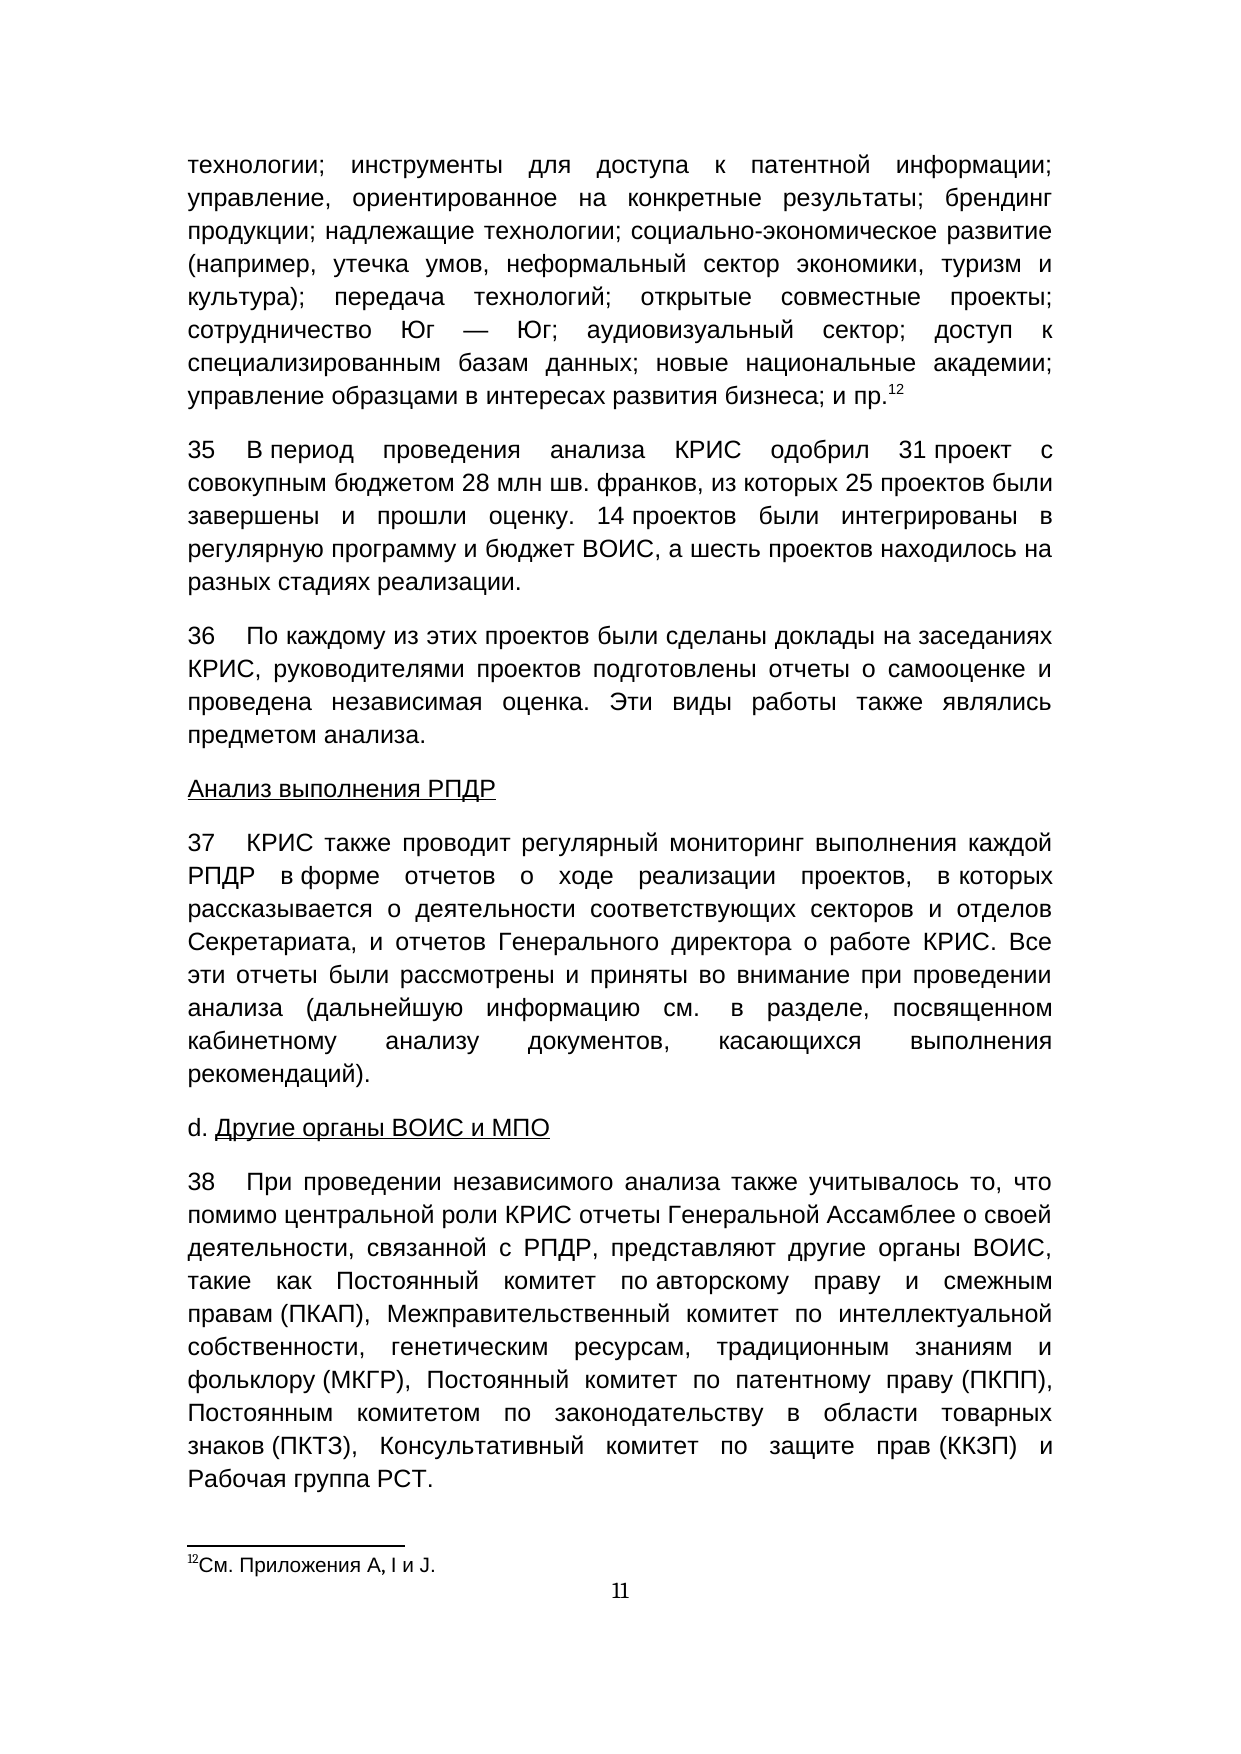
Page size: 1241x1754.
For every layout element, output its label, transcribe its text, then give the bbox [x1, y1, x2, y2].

text При проведении независимого анализа также учитывалось то, что помимо центральной роли КРИС отчеты Генеральной Ассамблее о своей деятельности, связанной с РПДР, представляют другие органы ВОИС, такие как Постоянный комитет по авторскому праву и смежным правам (ПКАП), Межправительственный комитет по интеллектуальной собственности, генетическим ресурсам, традиционным знаниям и фольклору (МКГР), Постоянный комитет по патентному праву (ПКПП), Постоянным комитетом по законодательству в области товарных знаков (ПКТЗ), Консультативный комитет по защите прав (ККЗП) и Рабочая группа PCT. [187, 1167, 1053, 1492]
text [187, 150, 1053, 410]
text Анализ выполнения РПДР [187, 774, 1053, 803]
text КРИС также проводит регулярный мониторинг выполнения каждой РПДР в форме отчетов о ходе реализации проектов, в которых рассказывается о деятельности соответствующих секторов и отделов Секретариата, и отчетов Генерального директора о работе КРИС. Все эти отчеты были рассмотрены и приняты во внимание при проведении анализа (дальнейшую информацию см. в разделе, посвященном кабинетному анализу документов, касающихся выполнения рекомендаций). [187, 828, 1053, 1088]
text В период проведения анализа КРИС одобрил 31 проект с совокупным бюджетом 28 млн шв. франков, из которых 25 проектов были завершены и прошли оценку. 14 проектов были интегрированы в регулярную программу и бюджет ВОИС, а шесть проектов находилось на разных стадиях реализации. [187, 435, 1053, 596]
text По каждому из этих проектов были сделаны доклады на заседаниях КРИС, руководителями проектов подготовлены отчеты о самооценке и проведена независимая оценка. Эти виды работы также являлись предметом анализа. [187, 621, 1053, 749]
text d. Другие органы ВОИС и МПО [187, 1113, 1053, 1141]
